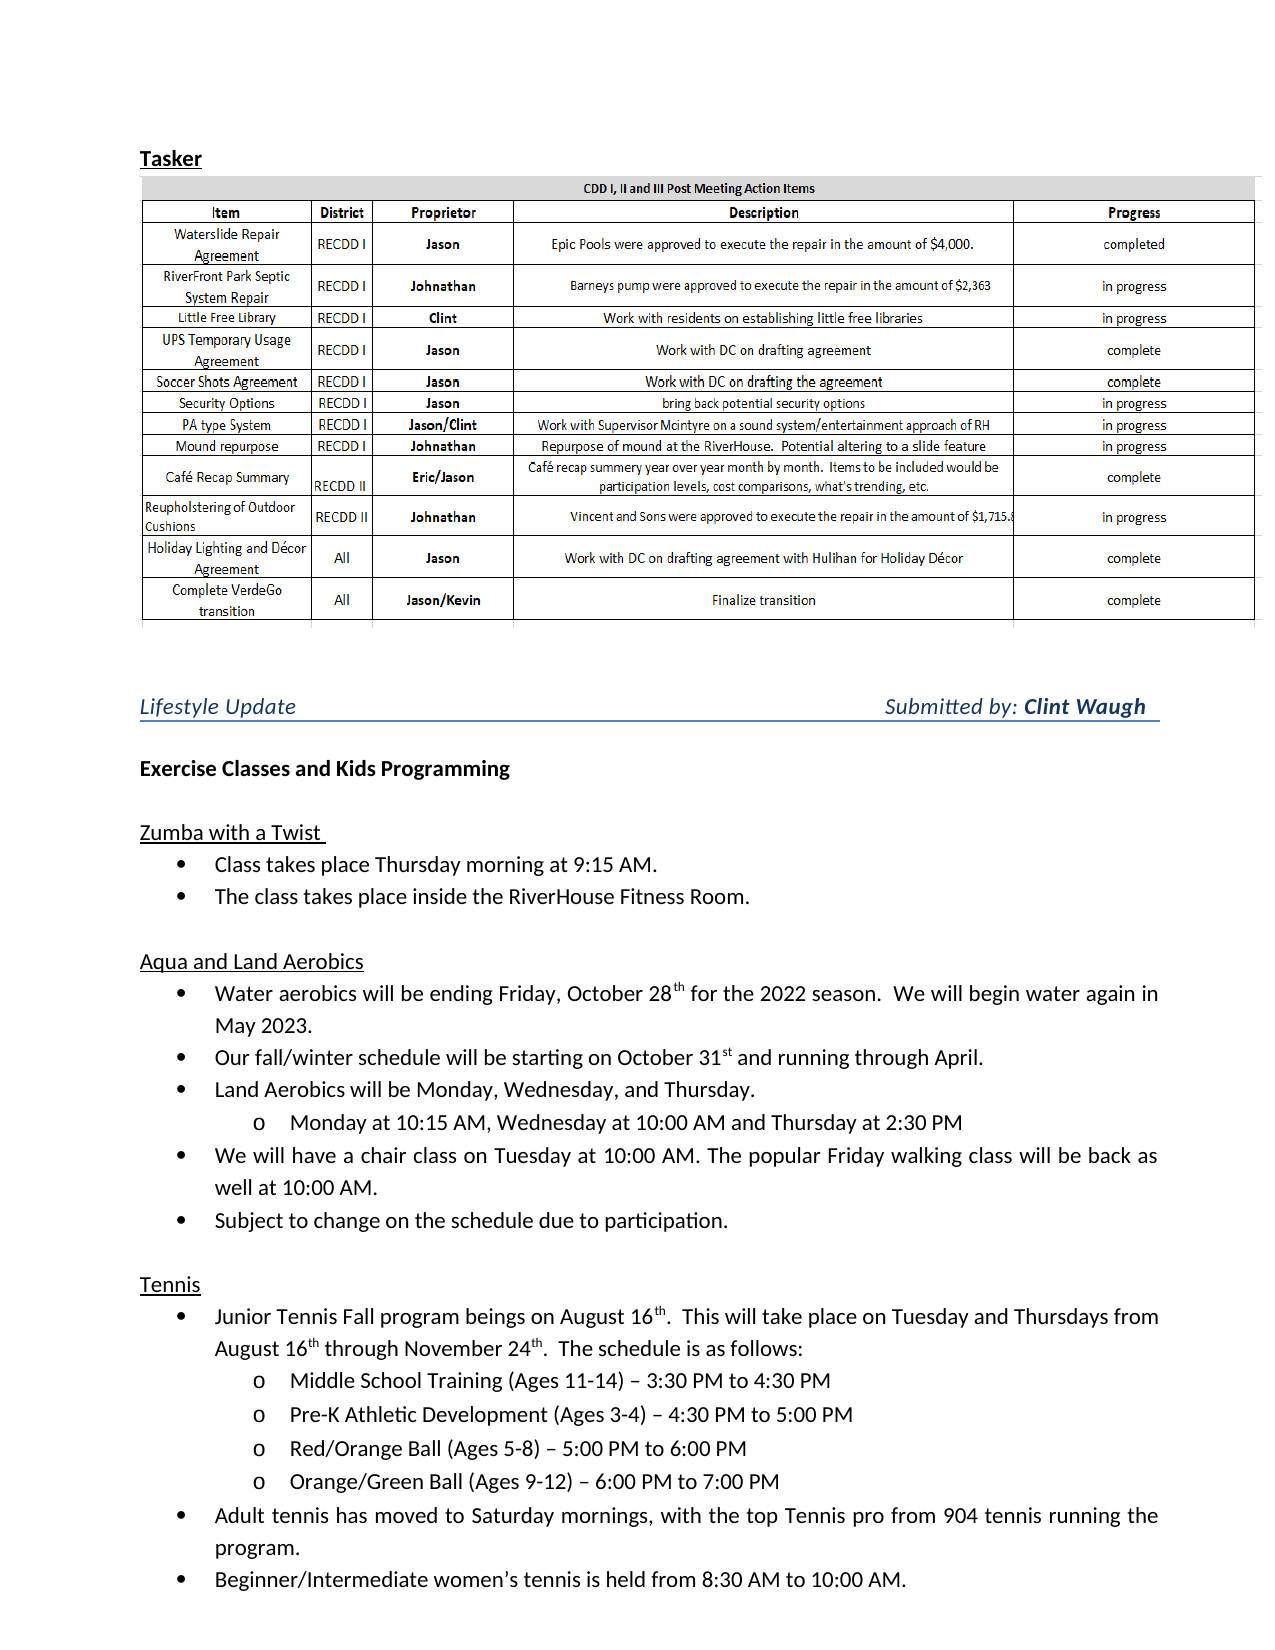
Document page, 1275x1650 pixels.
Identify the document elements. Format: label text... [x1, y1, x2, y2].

list Our fall/winter schedule will be starting on October 31st and running through April. [177, 1043, 1160, 1071]
text Zumba with a Twist [139, 818, 1160, 846]
list Red/Orange Ball (Ages 5-8) – 5:00 PM to 6:00 PM [252, 1434, 1160, 1463]
list Water aerobics will be ending Friday, October 28th for the 2022 season. We will begin water again in May 2023. [177, 979, 1160, 1039]
list Orange/Green Ball (Ages 9-12) – 6:00 PM to 7:00 PM [252, 1467, 1160, 1496]
text Tennis [139, 1270, 1160, 1298]
list Subject to change on the schedule due to participation. [177, 1206, 1160, 1234]
list Monday at 10:15 AM, Wednesday at 10:00 AM and Thursday at 2:30 PM [252, 1108, 1160, 1137]
list The class takes place inside the RiverHouse Fitness Room. [177, 882, 1160, 911]
picture [139, 176, 1262, 628]
list Middle School Training (Ages 11-14) – 3:30 PM to 4:30 PM [252, 1367, 1160, 1396]
list Pre-K Athletic Development (Ages 3-4) – 4:30 PM to 5:00 PM [252, 1400, 1160, 1429]
list Beginner/Intermediate women’s tennis is held from 8:30 AM to 10:00 AM. [177, 1565, 1160, 1593]
list We will have a chair class on Tuesday at 10:00 AM. The popular Friday walking class will be back as well at 10:00 AM. [177, 1141, 1160, 1202]
list Adult tennis has moved to Saturday mornings, with the top Tennis pro from 904 tennis running the program. [177, 1501, 1160, 1561]
list Junior Tennis Fall program beings on August 16th. This will take place on Tuesday and Thursdays from August 16th through November 24th. The schedule is as follows: [177, 1302, 1160, 1362]
list Land Aerobics will be Monday, Wednesday, and Thursday. [177, 1076, 1160, 1104]
title Lifestyle Update Submitted by: Clint Waugh [139, 692, 1160, 722]
text Exercise Classes and Kids Programming [139, 754, 1160, 782]
list Class takes place Thursday morning at 9:15 AM. [177, 850, 1160, 878]
text Tasker [139, 144, 1160, 172]
text Aqua and Land Aerobics [139, 947, 1160, 975]
